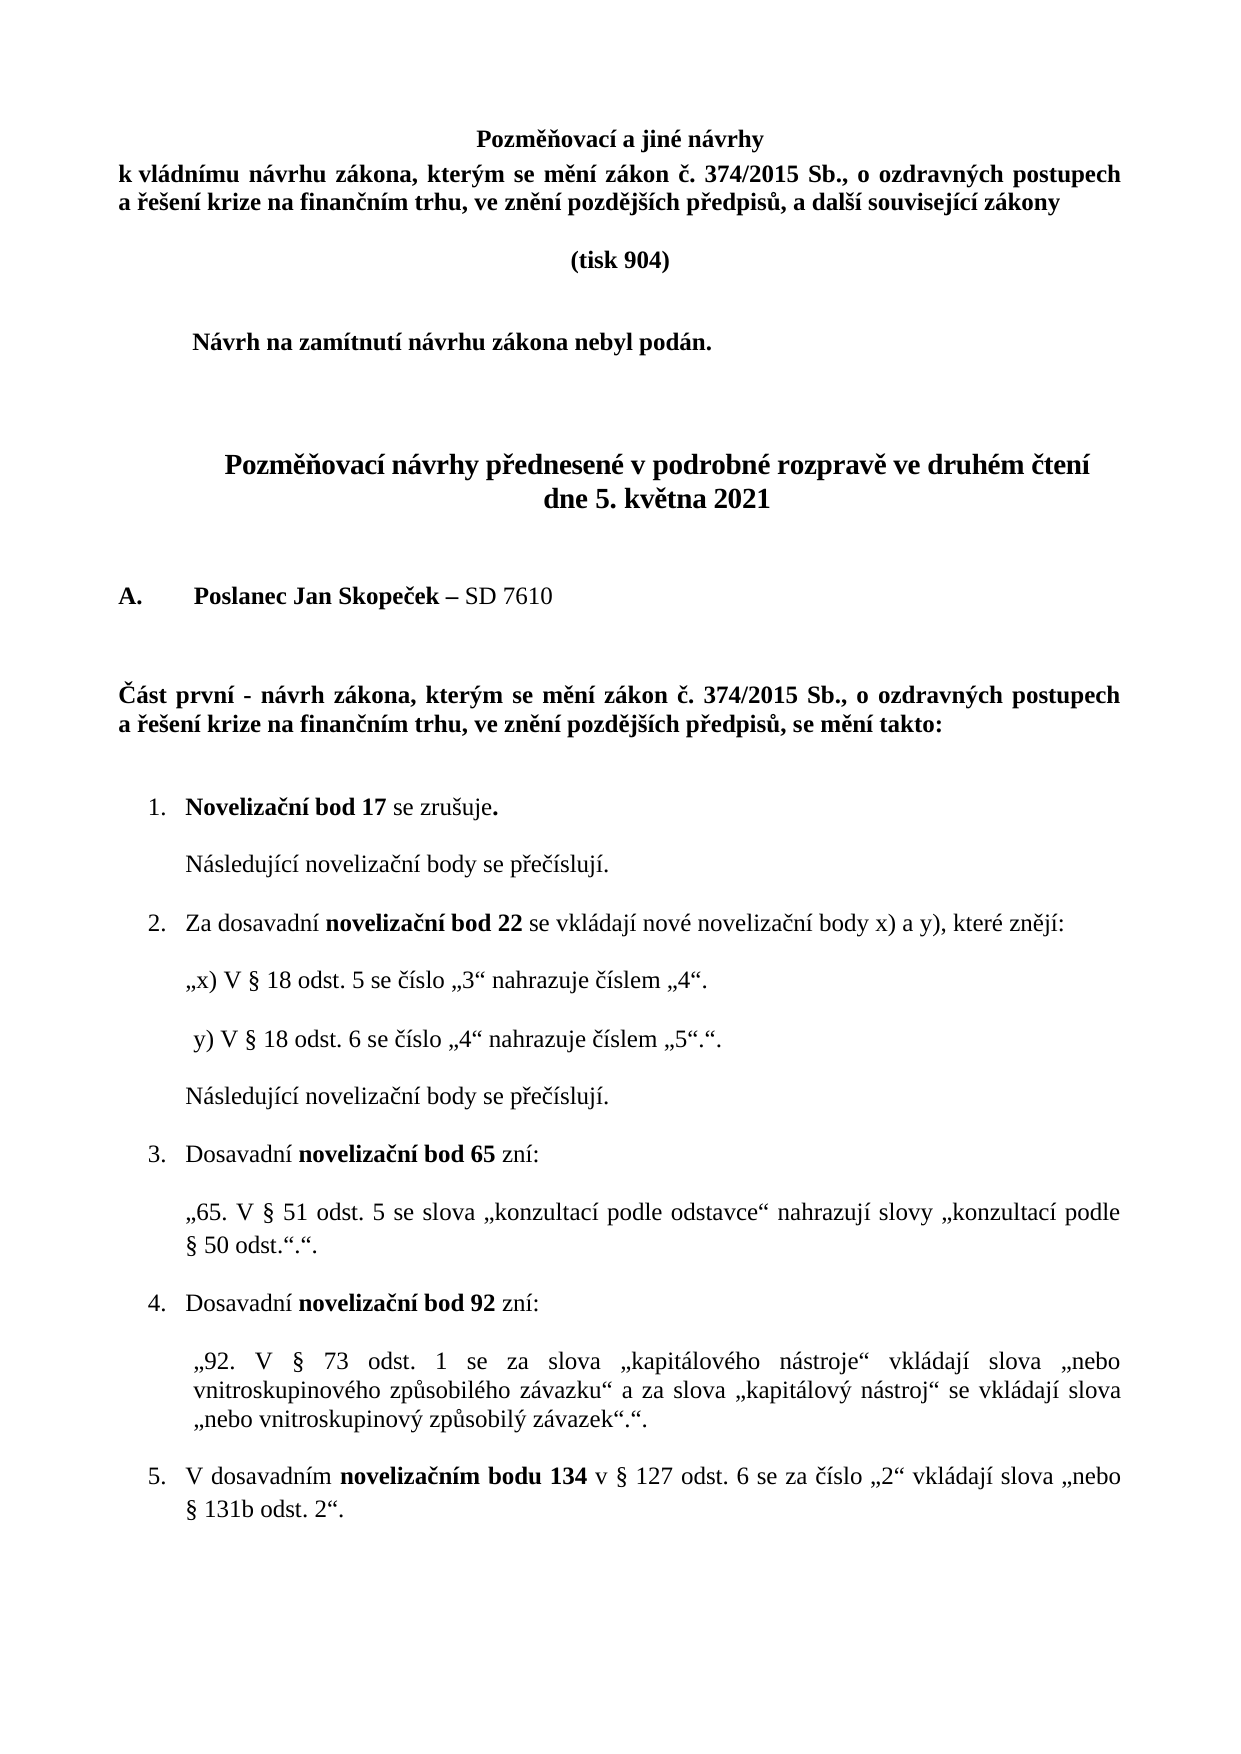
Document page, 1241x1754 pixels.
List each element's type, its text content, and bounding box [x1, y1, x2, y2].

list V dosavadním novelizačním bodu 134 v § 127 odst. 6 se za číslo „2“ vkládají slova „nebo § 131b odst. 2“. [148, 1461, 1122, 1523]
text „x) V § 18 odst. 5 se číslo „3“ nahrazuje číslem „4“. [185, 966, 1122, 994]
list Dosavadní novelizační bod 65 zní: [148, 1139, 1122, 1168]
text Následující novelizační body se přečíslují. [185, 849, 1122, 878]
list Dosavadní novelizační bod 92 zní: [148, 1288, 1122, 1317]
text Následující novelizační body se přečíslují. [185, 1081, 1122, 1110]
text k vládnímu návrhu zákona, kterým se mění zákon č. 374/2015 Sb., o ozdravných postupech a řešení krize na finančním trhu, ve znění pozdějších předpisů, a další související zákony [118, 159, 1122, 216]
text (tisk 904) [118, 245, 1122, 274]
text dne 5. května 2021 [192, 481, 1122, 514]
text Poslanec Jan Skopeček – SD 7610 [118, 581, 1122, 610]
list Za dosavadní novelizační bod 22 se vkládají nové novelizační body x) a y), které znějí: [148, 908, 1122, 936]
text „65. V § 51 odst. 5 se slova „konzultací podle odstavce“ nahrazují slovy „konzultací podle § 50 odst.“.“. [185, 1197, 1122, 1259]
text „92. V § 73 odst. 1 se za slova „kapitálového nástroje“ vkládají slova „nebo vnitroskupinového způsobilého závazku“ a za slova „kapitálový nástroj“ se vkládají slova „nebo vnitroskupinový způsobilý závazek“.“. [193, 1346, 1122, 1432]
list Novelizační bod 17 se zrušuje. [148, 792, 1122, 820]
text Návrh na zamítnutí návrhu zákona nebyl podán. [118, 327, 1122, 356]
text Pozměňovací a jiné návrhy [118, 124, 1122, 153]
text y) V § 18 odst. 6 se číslo „4“ nahrazuje číslem „5“.“. [193, 1024, 1122, 1052]
text Část první - návrh zákona, kterým se mění zákon č. 374/2015 Sb., o ozdravných postupech a řešení krize na finančním trhu, ve znění pozdějších předpisů, se mění takto: [118, 680, 1122, 738]
text Pozměňovací návrhy přednesené v podrobné rozpravě ve druhém čtení [192, 447, 1122, 481]
